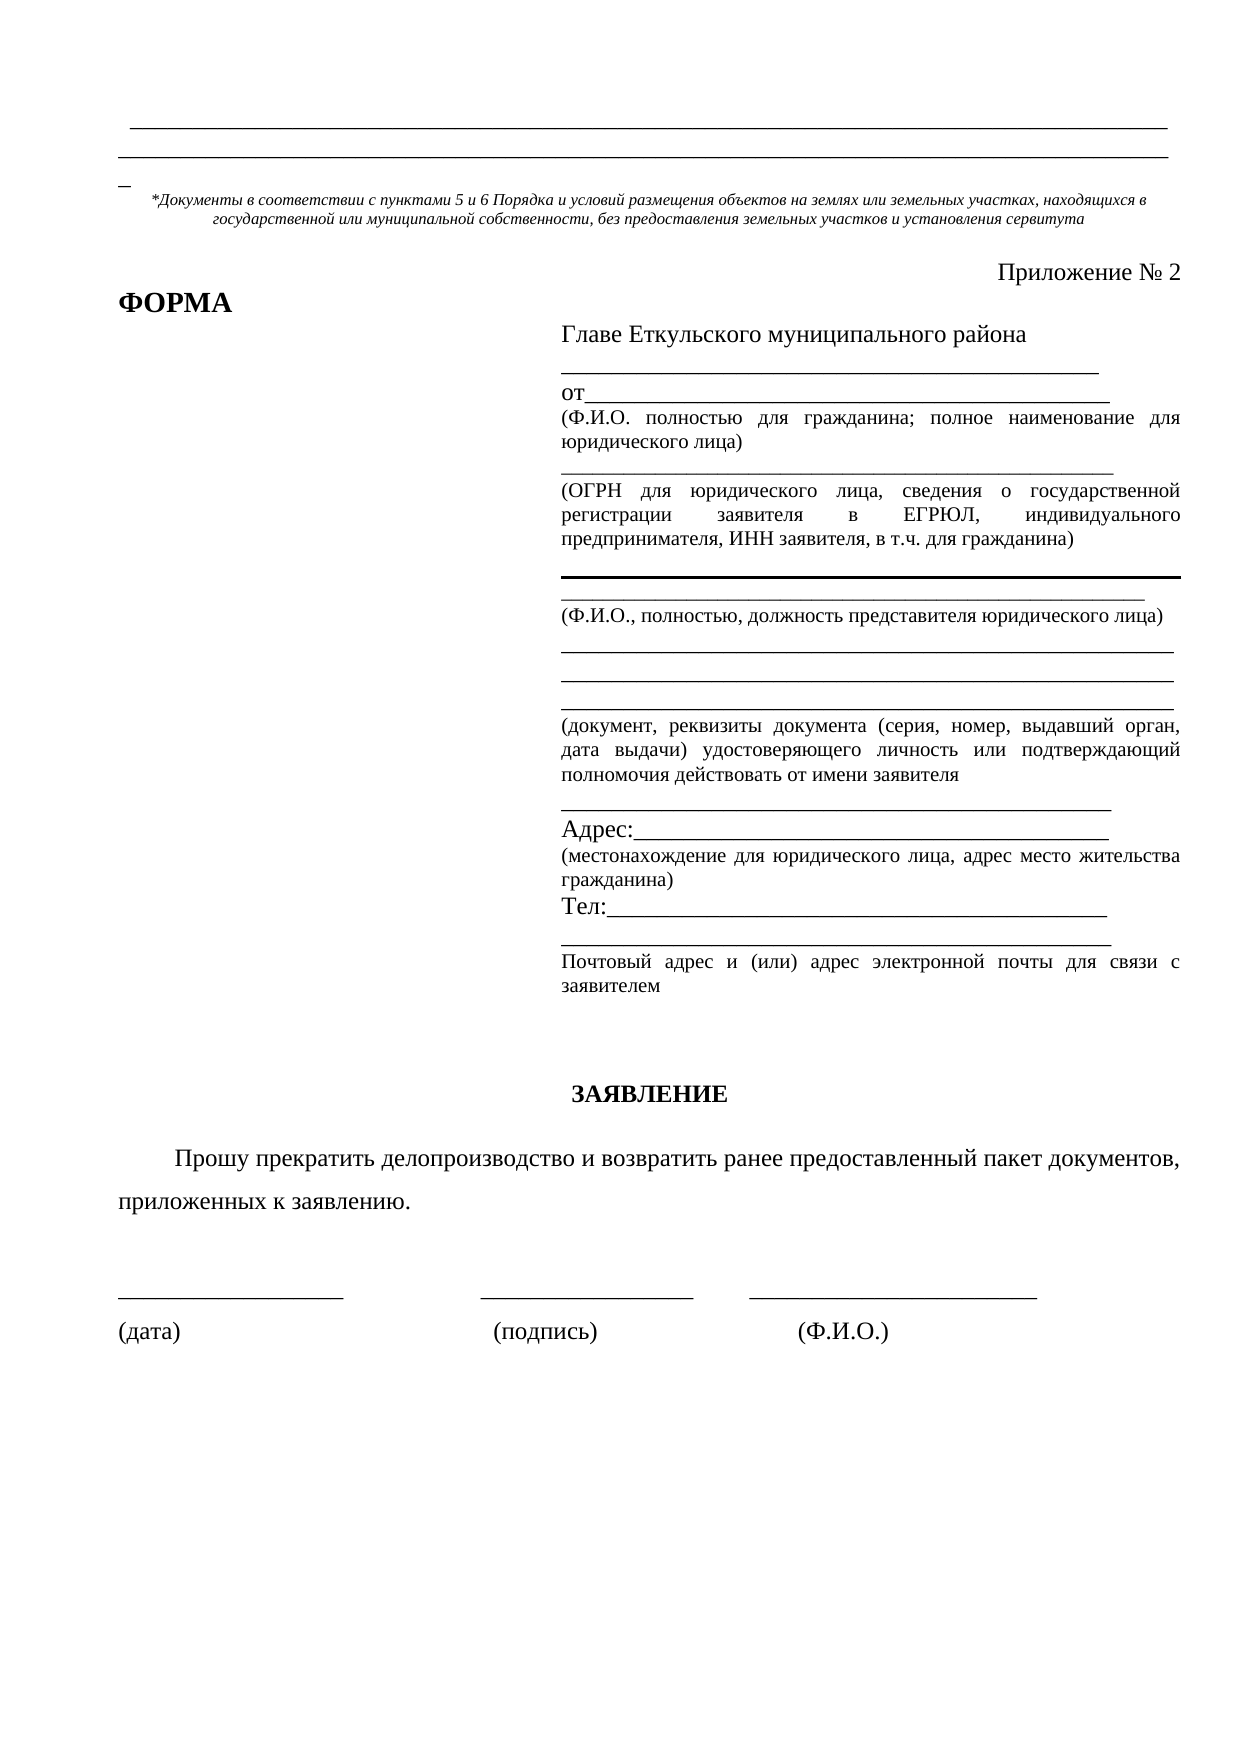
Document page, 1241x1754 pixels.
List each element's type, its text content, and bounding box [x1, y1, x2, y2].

text от__________________________________________ (Ф.И.О. полностью для гражданина; полное наименование для юридического лица) [561, 377, 1181, 453]
text Прошу прекратить делопроизводство и возвратить ранее предоставленный пакет документов, приложенных к заявлению. [118, 1143, 1181, 1215]
text ФОРМА [118, 286, 1181, 319]
text ________________________________________________________ [561, 579, 1181, 603]
text Тел:________________________________________ [561, 891, 1181, 920]
text (Ф.И.О., полностью, должность представителя юридического лица) [561, 603, 1181, 627]
text ____________________________________________ [561, 920, 1181, 949]
text Почтовый адрес и (или) адрес электронной почты для связи с заявителем [561, 949, 1181, 997]
text (документ, реквизиты документа (серия, номер, выдавший орган, дата выдачи) удостоверяющего личность или подтверждающий полномочия действовать от имени заявителя [561, 713, 1181, 786]
text ____________________________________________ [561, 786, 1181, 814]
text Адрес:______________________________________ [561, 814, 1181, 843]
text Главе Еткульского муниципального района [561, 319, 1181, 348]
text _____________________________________________________ [561, 453, 1181, 477]
text (местонахождение для юридического лица, адрес место жительства гражданина) [561, 843, 1181, 891]
text (ОГРН для юридического лица, сведения о государственной регистрации заявителя в ЕГРЮЛ, индивидуального предпринимателя, ИНН заявителя, в т.ч. для гражданина) [561, 477, 1181, 550]
text _____________________________________________________________________________________ [118, 132, 1181, 190]
text ___________________________________________________________________________________________________________________________________________________ [561, 627, 1181, 713]
text __________________ _________________ _______________________ [118, 1273, 1181, 1301]
text ___________________________________________ [561, 348, 1181, 377]
text Приложение № 2 [605, 257, 1181, 286]
text *Документы в соответствии с пунктами 5 и 6 Порядка и условий размещения объектов на землях или земельных участках, находящихся в государственной или муниципальной собственности, без предоставления земельных участков и установления сервитута [118, 190, 1181, 228]
text (дата) (подпись) (Ф.И.О.) [118, 1316, 1181, 1344]
text ___________________________________________________________________________________ [118, 103, 1181, 132]
text ЗАЯВЛЕНИЕ [118, 1079, 1181, 1108]
